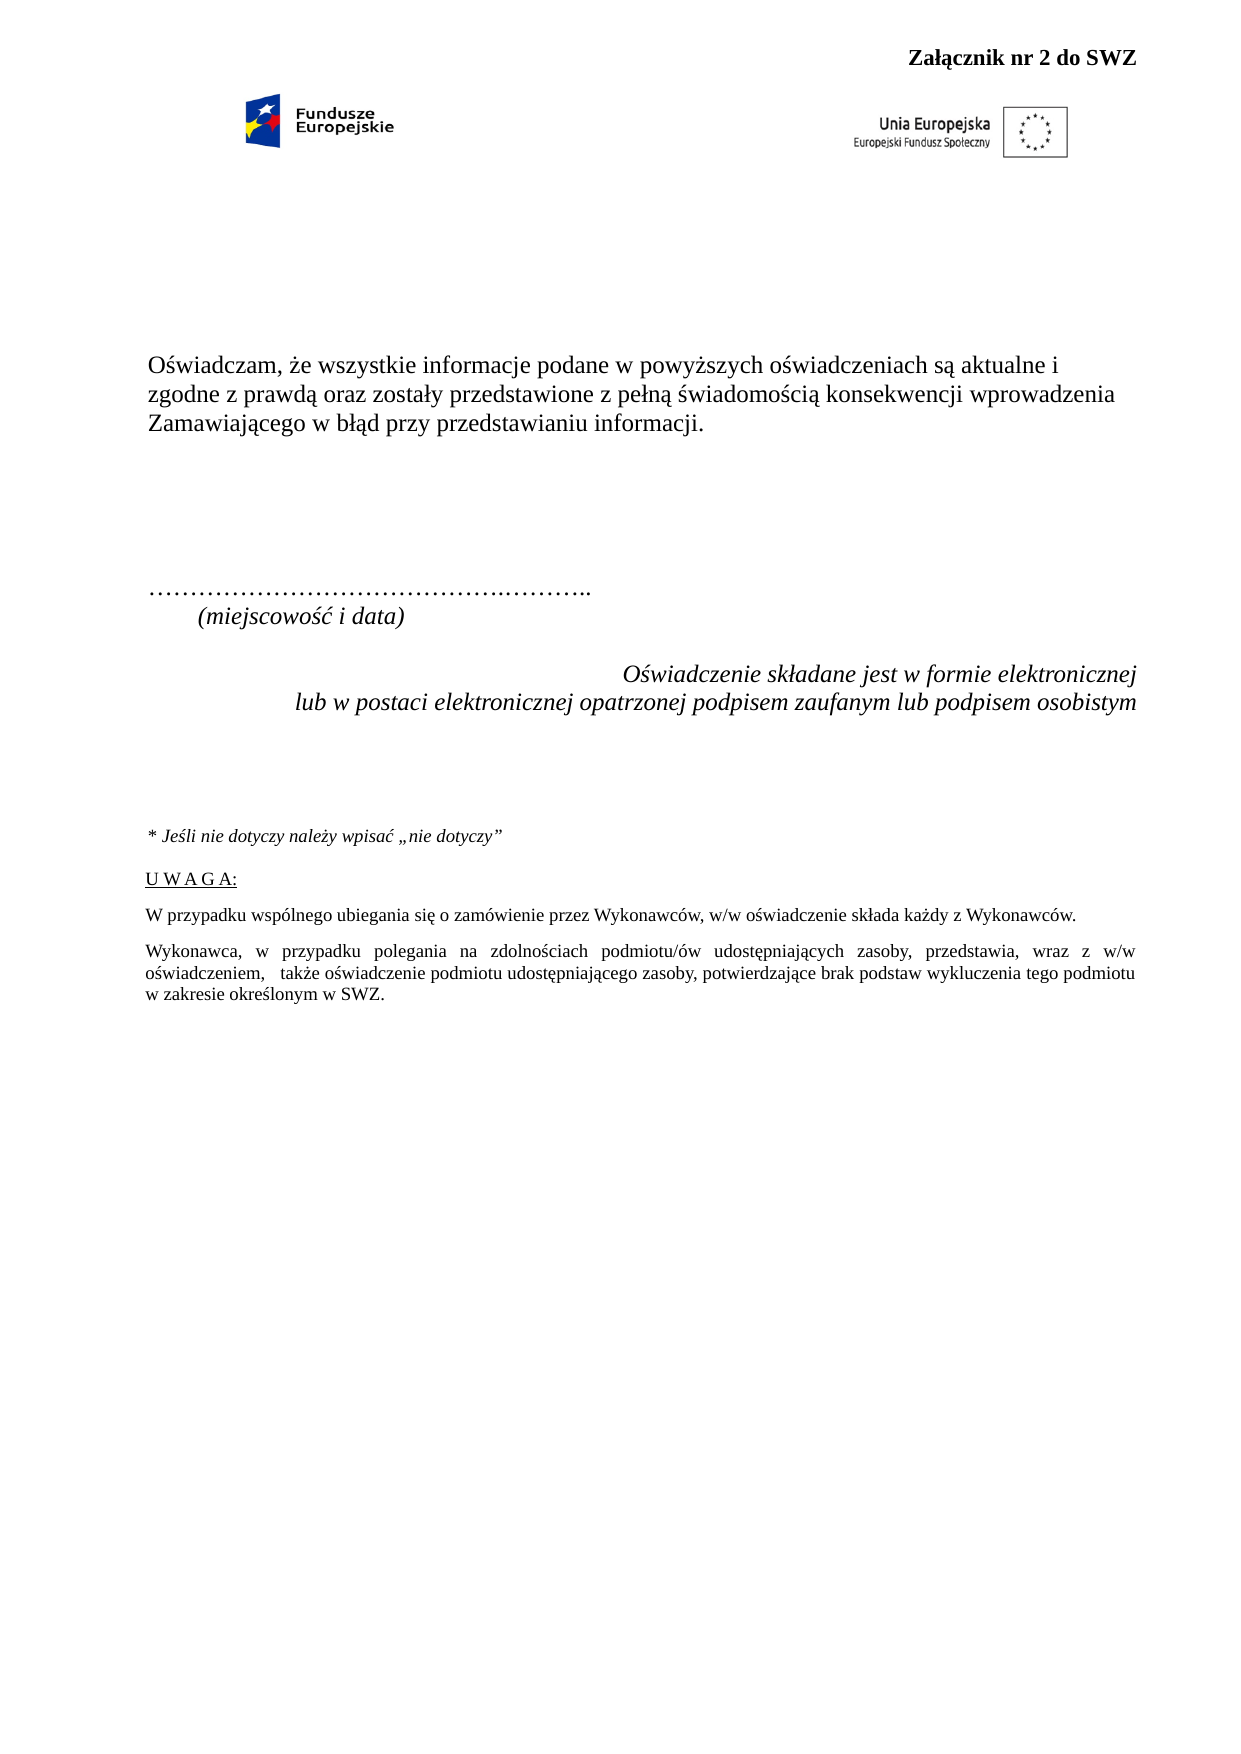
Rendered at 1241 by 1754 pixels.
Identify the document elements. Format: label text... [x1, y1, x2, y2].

text Oświadczam, że wszystkie informacje podane w powyższych oświadczeniach są aktualne i zgodne z prawdą oraz zostały przedstawione z pełną świadomością konsekwencji wprowadzenia Zamawiającego w błąd przy przedstawianiu informacji. [148, 351, 1137, 437]
text * Jeśli nie dotyczy należy wpisać „nie dotyczy” [148, 825, 1137, 847]
text U W A G A: [145, 868, 1137, 890]
text (miejscowość i data) [148, 601, 1137, 630]
text lub w postaci elektronicznej opatrzonej podpisem zaufanym lub podpisem osobistym [148, 687, 1137, 716]
text …………………………………….……….. [148, 572, 1137, 601]
text Wykonawca, w przypadku polegania na zdolnościach podmiotu/ów udostępniających zasoby, przedstawia, wraz z w/w oświadczeniem, także oświadczenie podmiotu udostępniającego zasoby, potwierdzające brak podstaw wykluczenia tego podmiotu w zakresie określonym w SWZ. [145, 940, 1137, 1005]
text W przypadku wspólnego ubiegania się o zamówienie przez Wykonawców, w/w oświadczenie składa każdy z Wykonawców. [145, 904, 1137, 926]
text Oświadczenie składane jest w formie elektronicznej [148, 659, 1137, 687]
